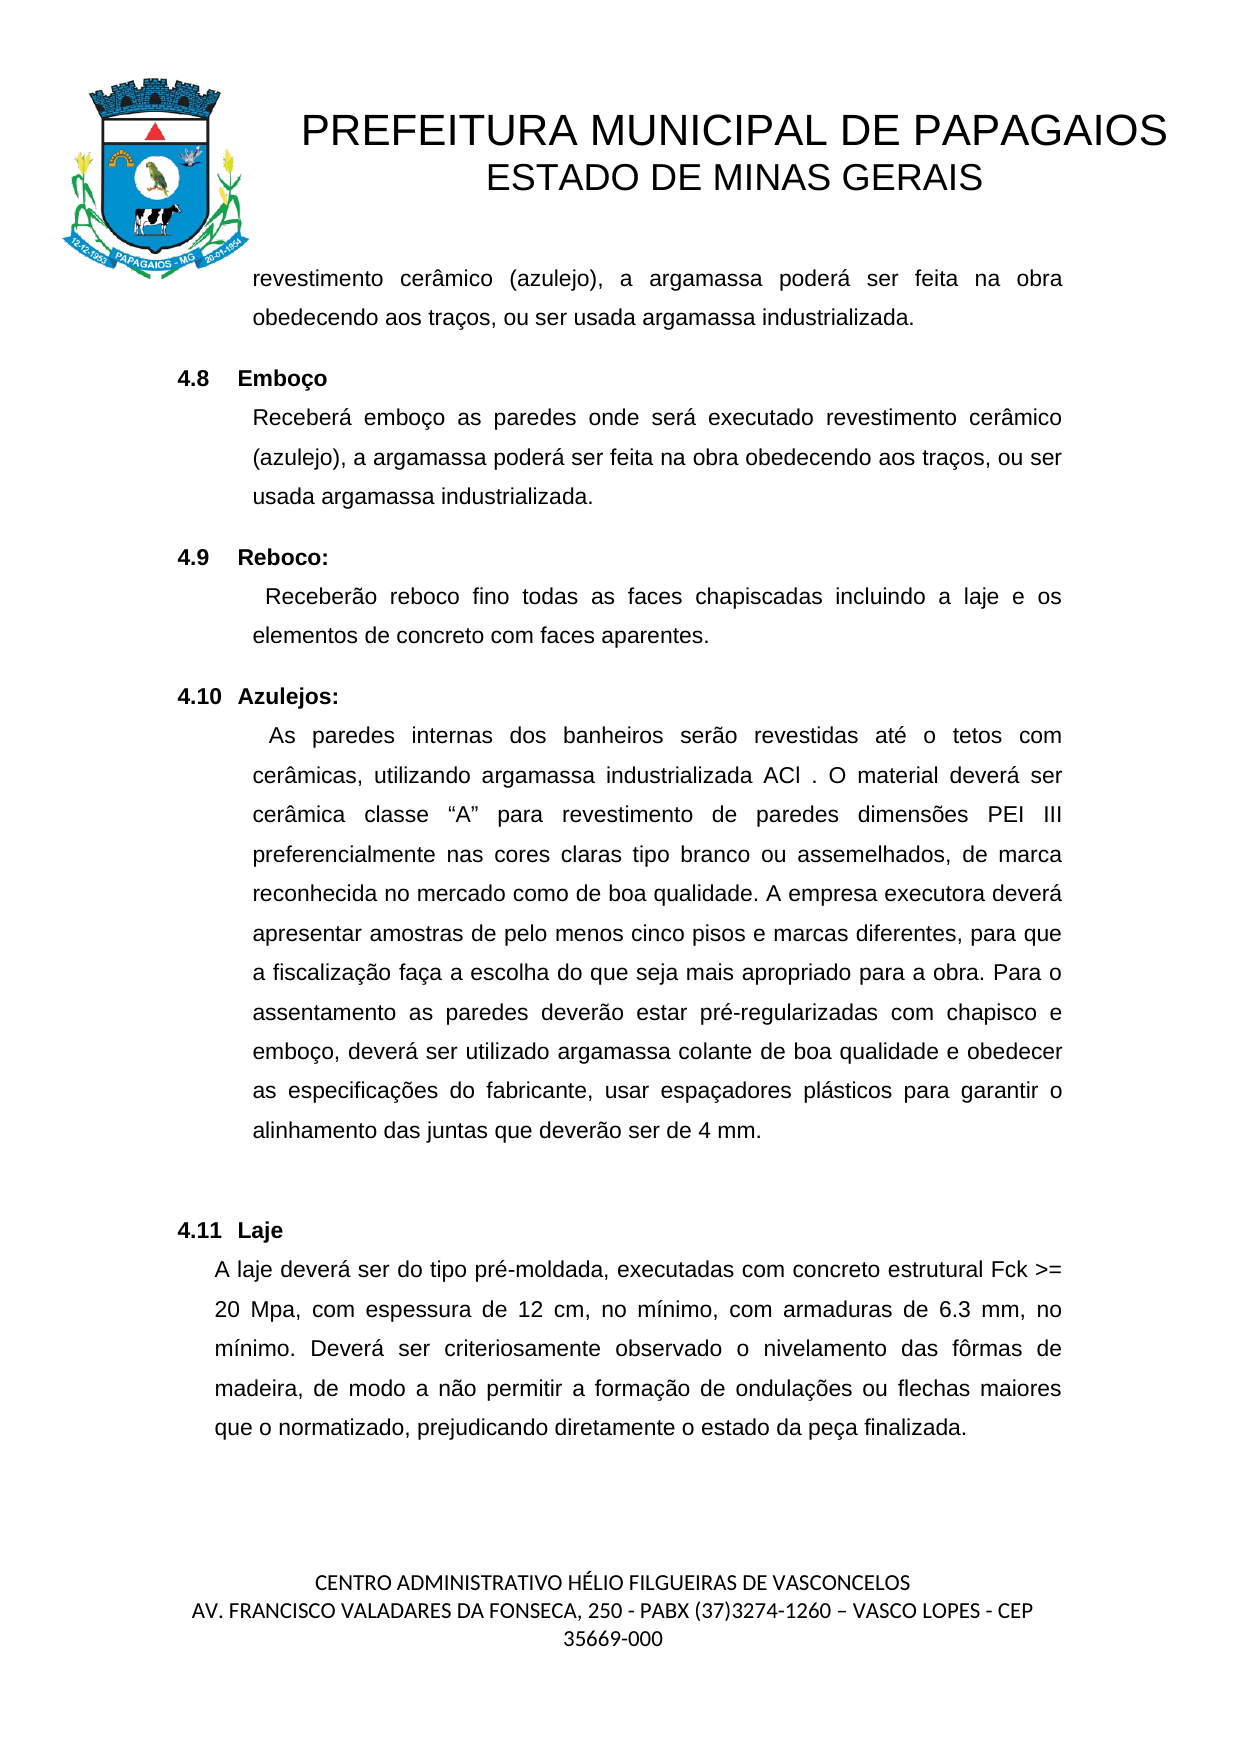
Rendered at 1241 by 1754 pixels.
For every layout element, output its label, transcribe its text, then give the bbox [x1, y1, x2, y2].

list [252, 265, 1063, 331]
list Receberá emboço as paredes onde será executado revestimento cerâmico (azulejo), a argamassa poderá ser feita na obra obedecendo aos traços, ou ser usada argamassa industrializada. [252, 404, 1063, 509]
subtitle Reboco: [177, 543, 1063, 570]
list As paredes internas dos banheiros serão revestidas até o tetos com cerâmicas, utilizando argamassa industrializada ACl . O material deverá ser cerâmica classe “A” para revestimento de paredes dimensões PEI III preferencialmente nas cores claras tipo branco ou assemelhados, de marca reconhecida no mercado como de boa qualidade. A empresa executora deverá apresentar amostras de pelo menos cinco pisos e marcas diferentes, para que a fiscalização faça a escolha do que seja mais apropriado para a obra. Para o assentamento as paredes deverão estar pré-regularizadas com chapisco e emboço, deverá ser utilizado argamassa colante de boa qualidade e obedecer as especificações do fabricante, usar espaçadores plásticos para garantir o alinhamento das juntas que deverão ser de 4 mm. [252, 722, 1063, 1143]
subtitle Emboço [177, 365, 1063, 391]
text A laje deverá ser do tipo pré-moldada, executadas com concreto estrutural Fck >= 20 Mpa, com espessura de 12 cm, no mínimo, com armaduras de 6.3 mm, no mínimo. Deverá ser criteriosamente observado o nivelamento das fôrmas de madeira, de modo a não permitir a formação de ondulações ou flechas maiores que o normatizado, prejudicando diretamente o estado da peça finalizada. [214, 1256, 1063, 1441]
picture [61, 73, 251, 281]
subtitle Azulejos: [177, 683, 1063, 709]
subtitle Laje [177, 1217, 1063, 1243]
list Receberão reboco fino todas as faces chapiscadas incluindo a laje e os elementos de concreto com faces aparentes. [252, 583, 1063, 649]
